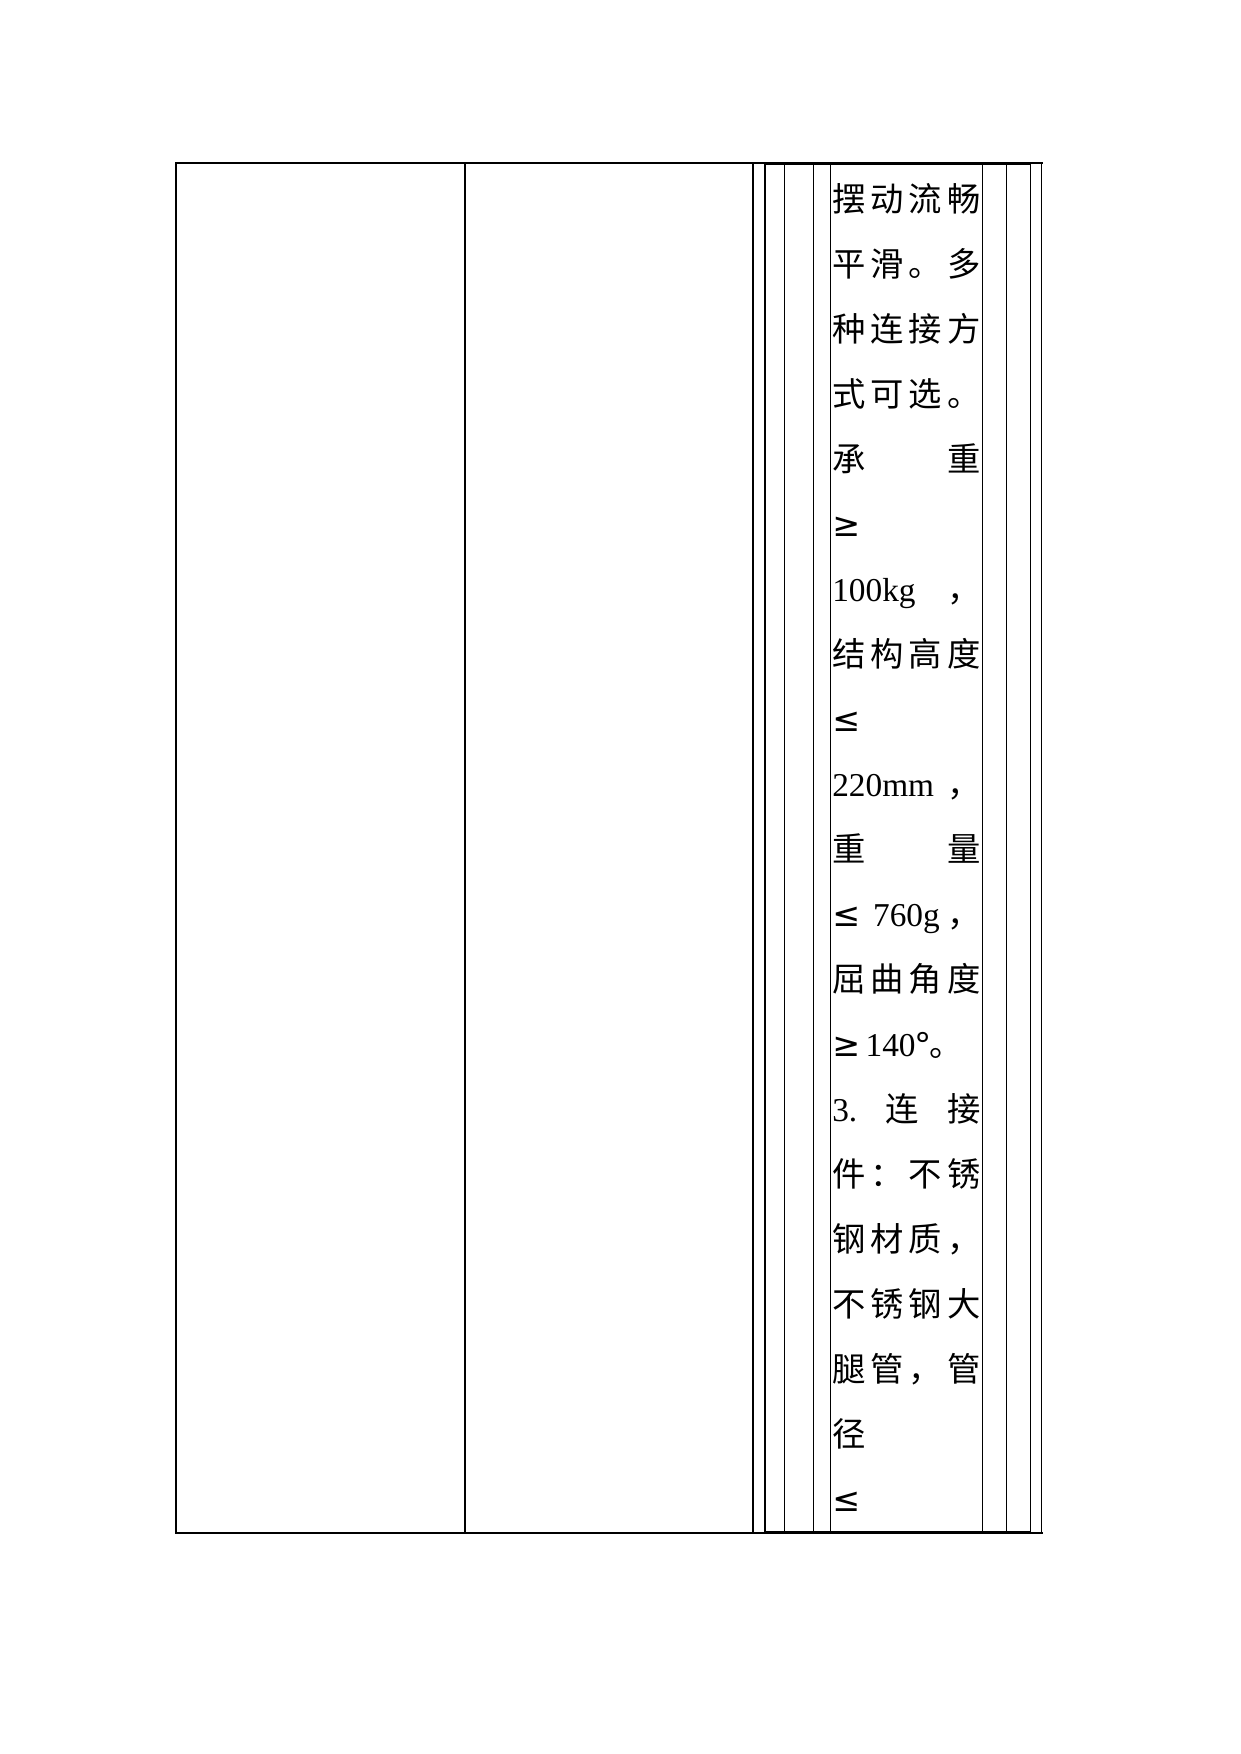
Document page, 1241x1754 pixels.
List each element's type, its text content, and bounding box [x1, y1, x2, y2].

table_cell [766, 165, 784, 1531]
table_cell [814, 165, 830, 1531]
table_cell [785, 165, 813, 1531]
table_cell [754, 164, 764, 1532]
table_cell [1007, 165, 1030, 1531]
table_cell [983, 165, 1006, 1531]
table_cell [1031, 164, 1041, 1532]
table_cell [831, 165, 982, 1531]
table_cell 2 [466, 164, 752, 1532]
table_cell [177, 164, 464, 1532]
